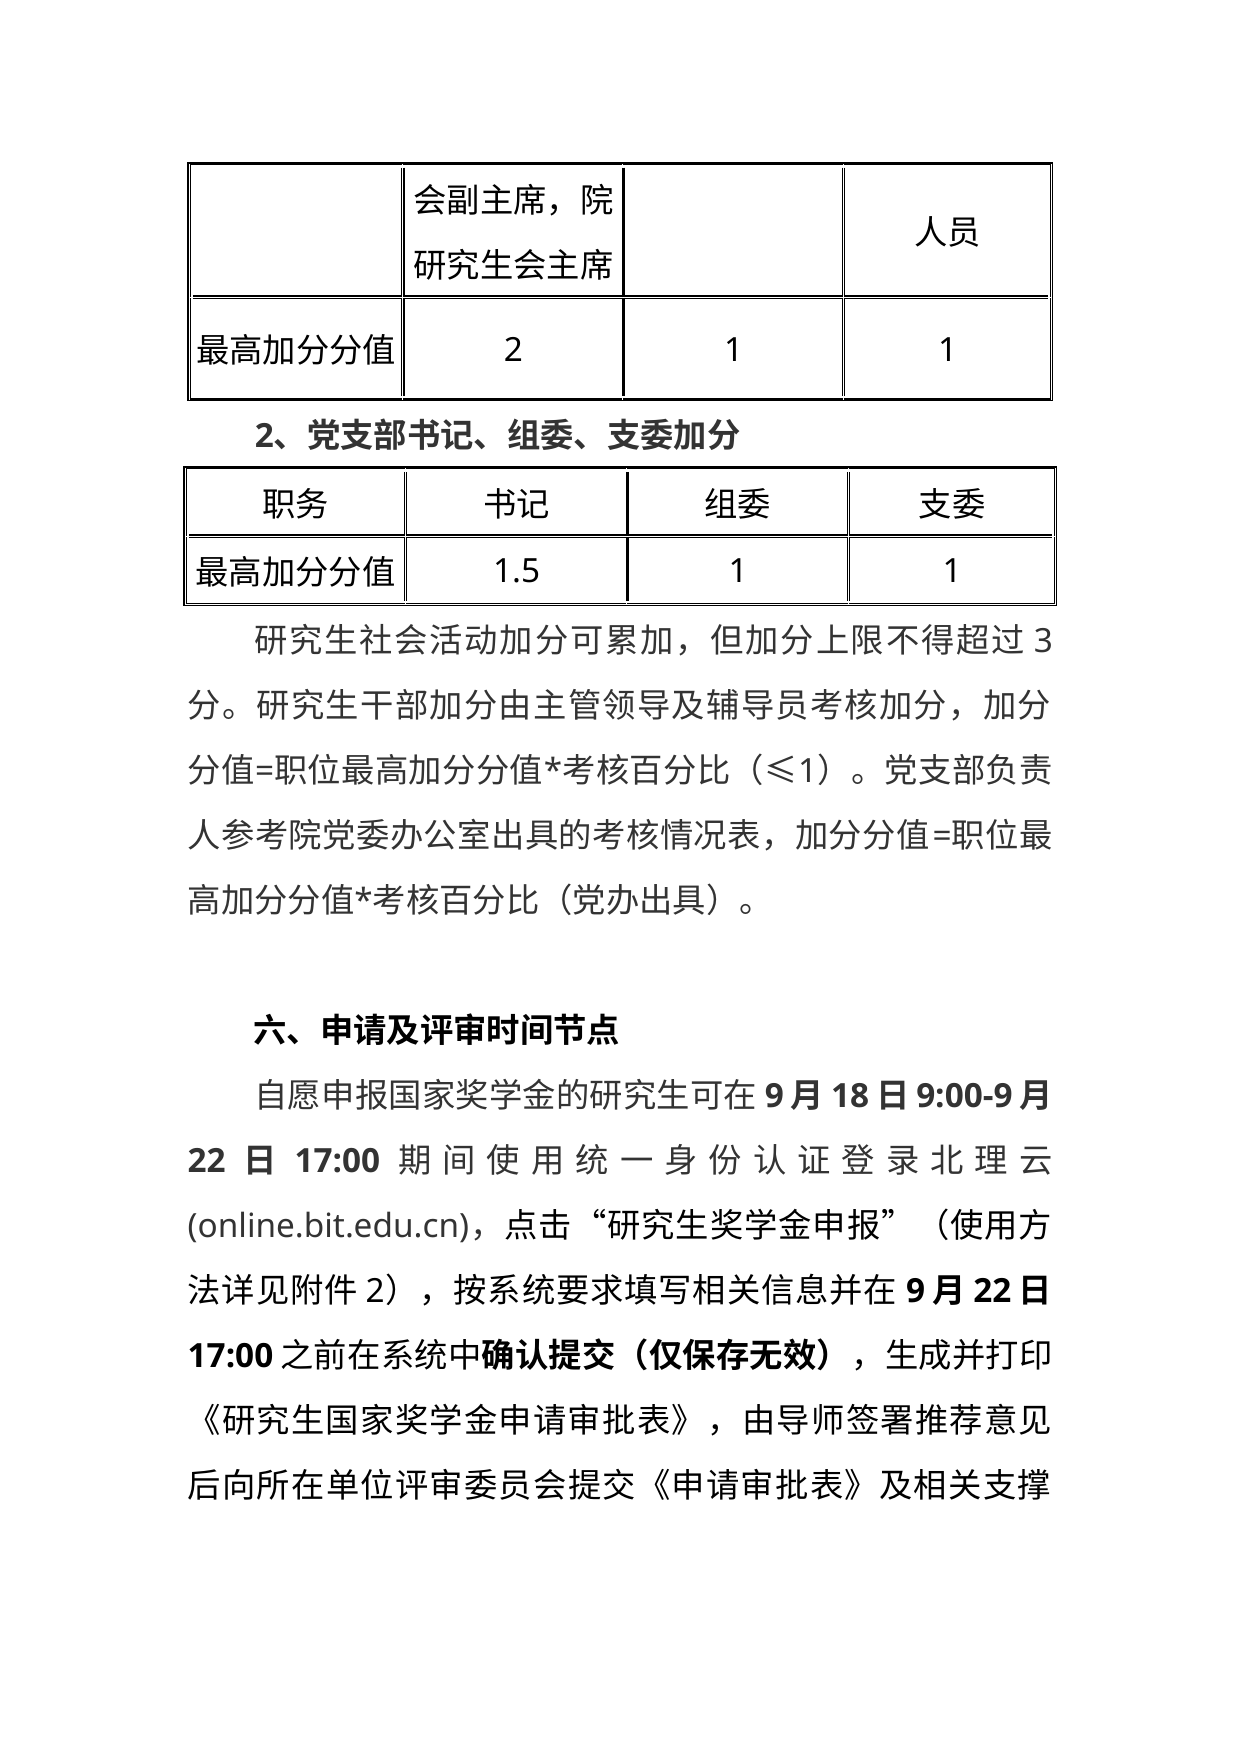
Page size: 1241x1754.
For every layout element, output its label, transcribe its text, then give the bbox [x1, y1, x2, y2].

table_header 院研究生会副主席、部长 [623, 165, 843, 295]
subtitle 六、申请及评审时间节点 [253, 996, 1053, 1061]
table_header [403, 164, 623, 295]
table_cell 1 [627, 538, 848, 602]
table_cell 1 [623, 299, 843, 398]
table_header 组委 [627, 469, 848, 534]
table_header 支委 [849, 469, 1054, 534]
table_header 书记 [406, 468, 627, 534]
table_cell 最高加分分值 [191, 295, 403, 398]
table_cell 2 [403, 299, 623, 398]
table_cell 1 [844, 295, 1050, 398]
table_cell 最高加分分值 [187, 534, 406, 602]
text 2、党支部书记、组委、支委加分 [187, 401, 1053, 466]
table_header 职务 [187, 469, 406, 534]
table_header 各专业负责人研究生会工作人员 [844, 165, 1050, 295]
table_header 社会职务 [191, 164, 403, 295]
table_cell 1 [849, 534, 1054, 602]
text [187, 1061, 1053, 1516]
table_cell 1.5 [406, 538, 627, 602]
text 研究生社会活动加分可累加，但加分上限不得超过3分。研究生干部加分由主管领导及辅导员考核加分，加分分值=职位最高加分分值*考核百分比（≤1）。党支部负责人参考院党委办公室出具的考核情况表，加分分值=职位最高加分分值*考核百分比（党办出具）。 [187, 606, 1053, 931]
